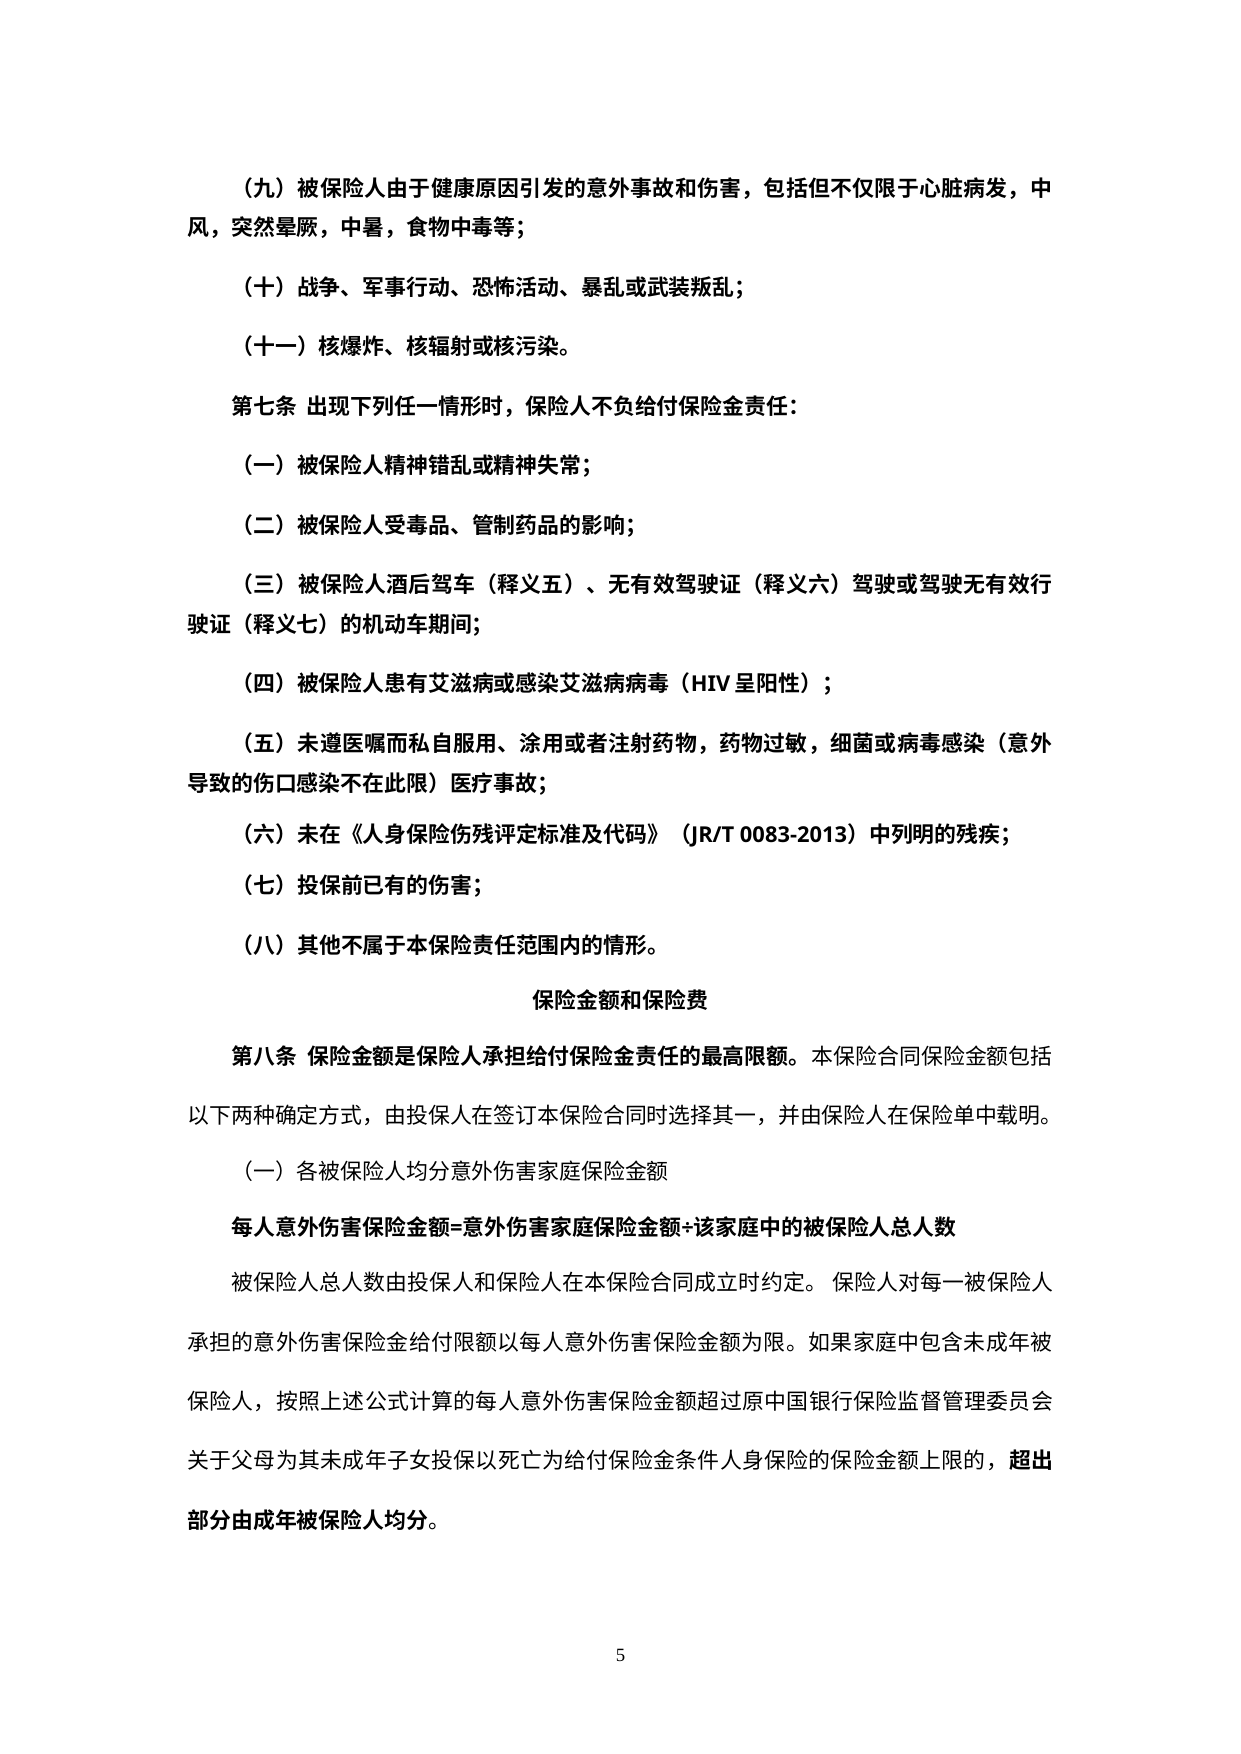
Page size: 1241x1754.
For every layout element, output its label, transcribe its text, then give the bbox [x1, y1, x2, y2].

text （一）被保险人精神错乱或精神失常； [187, 440, 1053, 480]
text 保险金额和保险费 [187, 979, 1053, 1019]
text （六）未在《人身保险伤残评定标准及代码》（JR/T 0083-2013）中列明的残疾； [209, 817, 1053, 849]
text （五）未遵医嘱而私自服用、涂用或者注射药物，药物过敏，细菌或病毒感染（意外导致的伤口感染不在此限）医疗事故； [187, 718, 1053, 797]
text （十）战争、军事行动、恐怖活动、暴乱或武装叛乱； [187, 262, 1053, 301]
text （十一）核爆炸、核辐射或核污染。 [187, 321, 1053, 361]
text （二）被保险人受毒品、管制药品的影响； [187, 500, 1053, 539]
text 每人意外伤害保险金额=意外伤害家庭保险金额÷该家庭中的被保险人总人数 [187, 1206, 1053, 1245]
text （七）投保前已有的伤害； [209, 868, 1053, 900]
text （一）各被保险人均分意外伤害家庭保险金额 [187, 1150, 1053, 1190]
text （四）被保险人患有艾滋病或感染艾滋病病毒（HIV呈阳性）； [187, 658, 1053, 698]
text 第八条 保险金额是保险人承担给付保险金责任的最高限额。本保险合同保险金额包括以下两种确定方式，由投保人在签订本保险合同时选择其一，并由保险人在保险单中载明。 [187, 1035, 1053, 1134]
text 被保险人总人数由投保人和保险人在本保险合同成立时约定。 保险人对每一被保险人承担的意外伤害保险金给付限额以每人意外伤害保险金额为限。如果家庭中包含未成年被保险人，按照上述公式计算的每人意外伤害保险金额超过原中国银行保险监督管理委员会关于父母为其未成年子女投保以死亡为给付保险金条件人身保险的保险金额上限的，超出部分由成年被保险人均分。 [187, 1261, 1053, 1539]
text （八）其他不属于本保险责任范围内的情形。 [187, 920, 1053, 960]
text （九）被保险人由于健康原因引发的意外事故和伤害，包括但不仅限于心脏病发，中风，突然晕厥，中暑，食物中毒等； [187, 163, 1053, 242]
text 第七条 出现下列任一情形时，保险人不负给付保险金责任： [187, 381, 1053, 420]
text （三）被保险人酒后驾车（释义五）、无有效驾驶证（释义六）驾驶或驾驶无有效行驶证（释义七）的机动车期间； [187, 559, 1053, 638]
